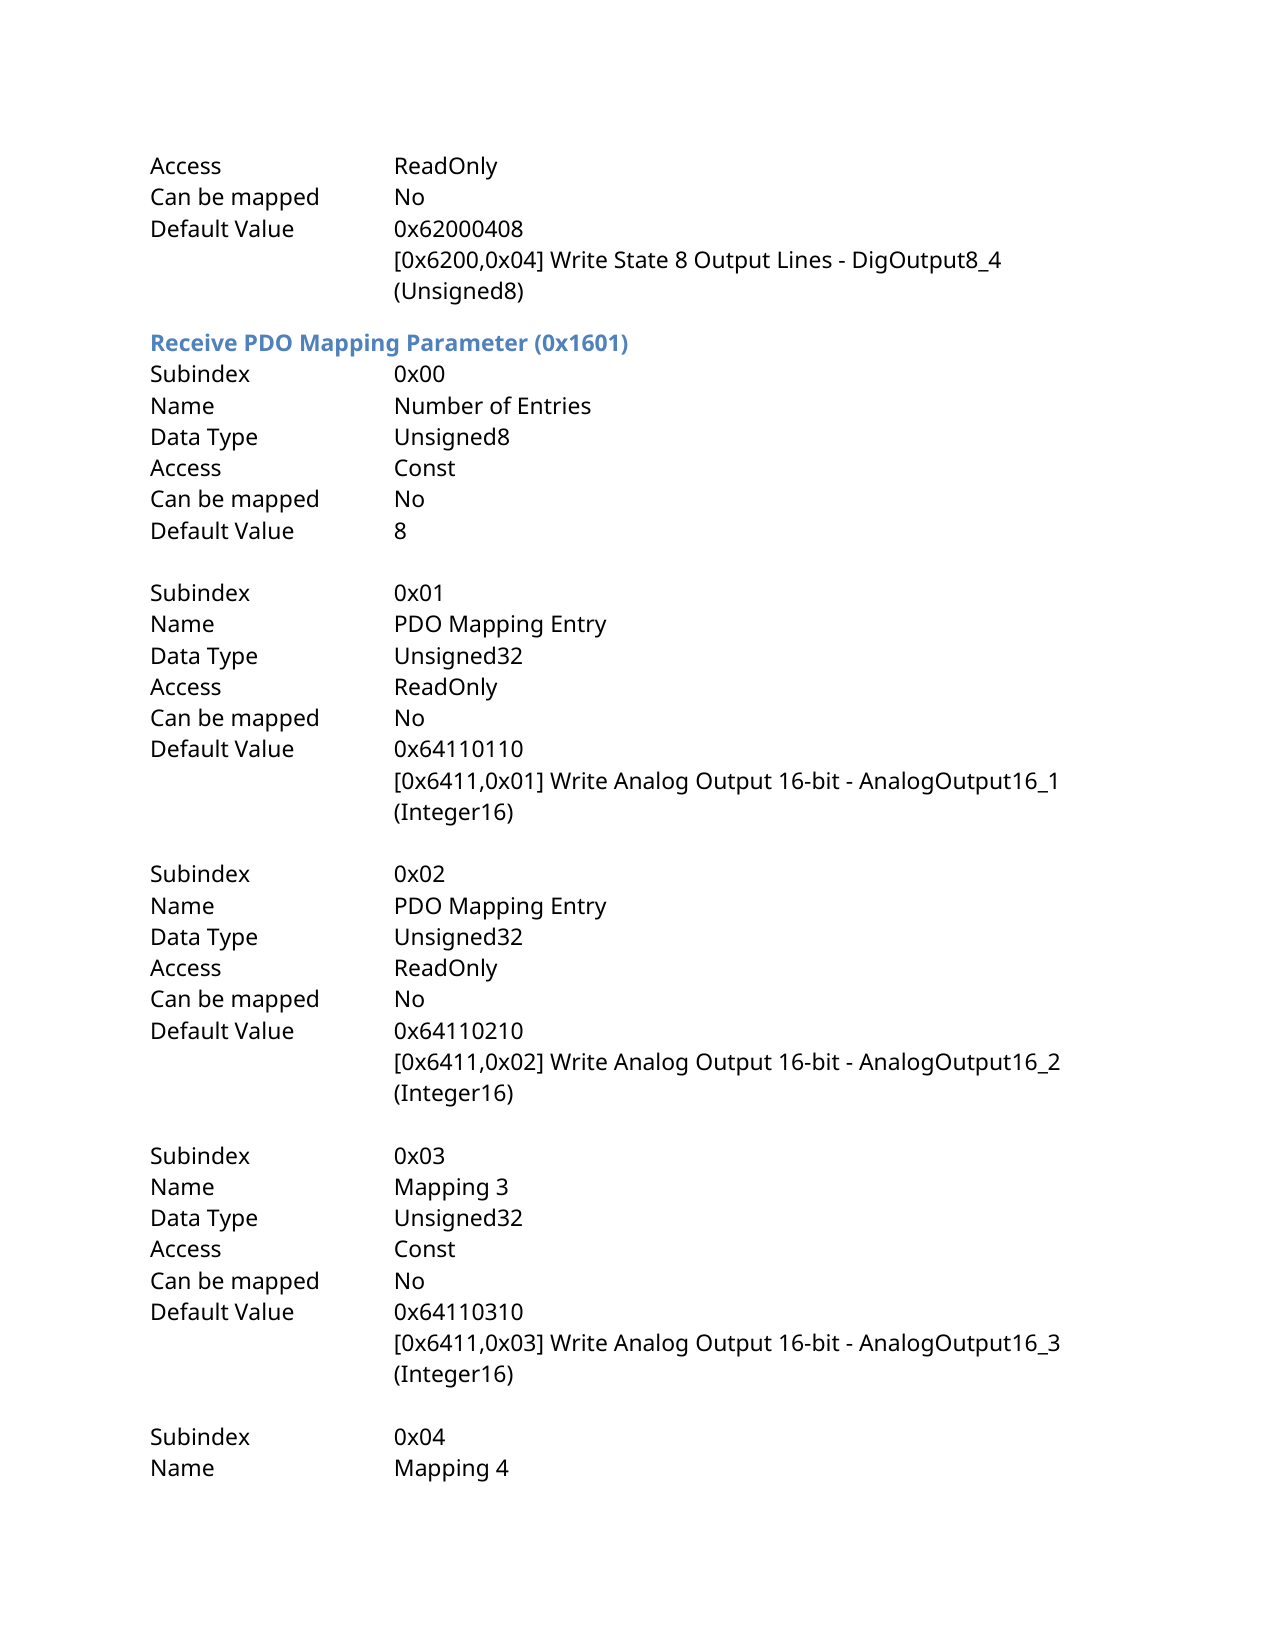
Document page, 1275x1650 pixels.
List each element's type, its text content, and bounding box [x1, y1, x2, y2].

table_cell 0x64110110 [0x6411,0x01] Write Analog Output 16-bit - AnalogOutput16_1 (Integer16) [383, 733, 1114, 827]
table_cell 0x62000408 [0x6200,0x04] Write State 8 Output Lines - DigOutput8_4 (Unsigned8) [383, 213, 1114, 306]
table_cell Unsigned8 [383, 421, 1114, 452]
table_cell No [383, 983, 1114, 1014]
table_cell Name [139, 1171, 382, 1202]
table_cell No [383, 1265, 1114, 1296]
subtitle Receive PDO Mapping Parameter (0x1601) [150, 327, 1125, 358]
table_header Subindex [139, 358, 382, 389]
table_cell Access [139, 952, 382, 983]
table_cell Name [139, 390, 382, 421]
table_cell PDO Mapping Entry [383, 608, 1114, 639]
table_cell ReadOnly [383, 671, 1114, 702]
table_cell Can be mapped [139, 983, 382, 1014]
table_cell Access [139, 150, 382, 181]
table_cell Can be mapped [139, 181, 382, 212]
table_header Subindex [139, 1140, 382, 1171]
table_cell No [383, 483, 1114, 514]
table_cell PDO Mapping Entry [383, 890, 1114, 921]
table_cell Access [139, 1233, 382, 1264]
table_cell 0x64110310 [0x6411,0x03] Write Analog Output 16-bit - AnalogOutput16_3 (Integer16) [383, 1296, 1114, 1389]
table_cell Default Value [139, 1015, 382, 1108]
table_cell Number of Entries [383, 390, 1114, 421]
table_header Subindex [139, 577, 382, 608]
table_cell Default Value [139, 213, 382, 306]
table_cell Default Value [139, 1296, 382, 1389]
table_cell Can be mapped [139, 483, 382, 514]
table_header 0x00 [383, 358, 1114, 389]
table_header Subindex [139, 858, 382, 889]
table_cell ReadOnly [383, 952, 1114, 983]
table_cell Name [139, 608, 382, 639]
table_cell No [383, 702, 1114, 733]
table_cell Mapping 4 [383, 1452, 1114, 1483]
table_cell Data Type [139, 640, 382, 671]
table_cell Unsigned32 [383, 1202, 1114, 1233]
table_cell ReadOnly [383, 150, 1114, 181]
table_cell Unsigned32 [383, 921, 1114, 952]
table_cell No [383, 181, 1114, 212]
table_cell 0x64110210 [0x6411,0x02] Write Analog Output 16-bit - AnalogOutput16_2 (Integer16) [383, 1015, 1114, 1108]
table_header 0x04 [383, 1421, 1114, 1452]
table_header 0x01 [383, 577, 1114, 608]
table_cell Unsigned32 [383, 640, 1114, 671]
table_cell Mapping 3 [383, 1171, 1114, 1202]
table_header Subindex [139, 1421, 382, 1452]
table_cell 8 [383, 515, 1114, 546]
table_cell Const [383, 1233, 1114, 1264]
table_cell Name [139, 890, 382, 921]
table_cell Can be mapped [139, 1265, 382, 1296]
table_cell Access [139, 452, 382, 483]
table_cell Data Type [139, 921, 382, 952]
table_cell Const [383, 452, 1114, 483]
table_cell Name [139, 1452, 382, 1483]
table_header 0x02 [383, 858, 1114, 889]
table_cell Access [139, 671, 382, 702]
table_cell Data Type [139, 421, 382, 452]
table_header 0x03 [383, 1140, 1114, 1171]
table_cell Default Value [139, 733, 382, 827]
table_cell Data Type [139, 1202, 382, 1233]
table_cell Can be mapped [139, 702, 382, 733]
table_cell Default Value [139, 515, 382, 546]
